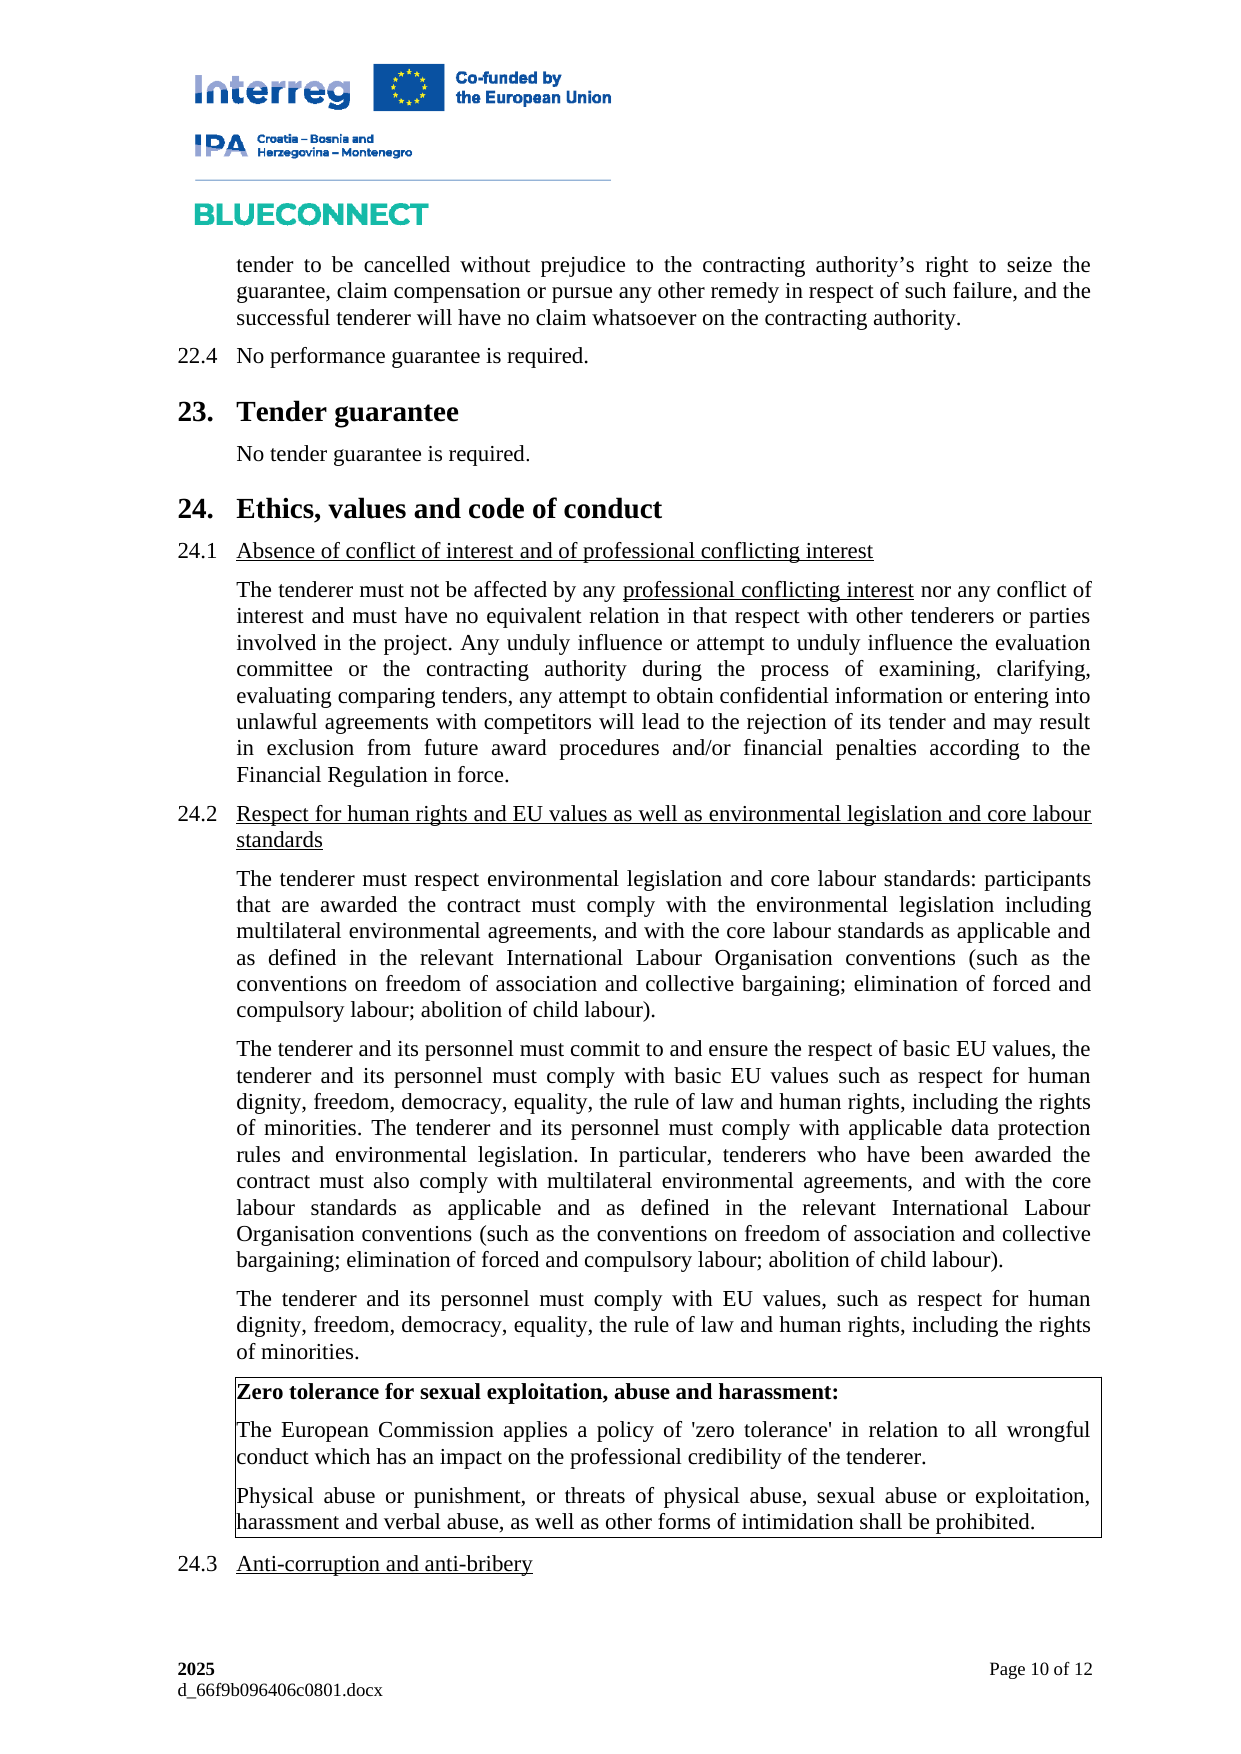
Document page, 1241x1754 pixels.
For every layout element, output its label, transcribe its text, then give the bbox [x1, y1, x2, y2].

text Physical abuse or punishment, or threats of physical abuse, sexual abuse or exploitation, harassment and verbal abuse, as well as other forms of intimidation shall be prohibited. [236, 1481, 1101, 1537]
text Zero tolerance for sexual exploitation, abuse and harassment: [236, 1378, 1101, 1404]
subtitle 24.3 Anti-corruption and anti-bribery [177, 1550, 1092, 1576]
subtitle 22.4 No performance guarantee is required. [177, 343, 1092, 369]
subtitle The tenderer and its personnel must comply with EU values, such as respect for human dignity, freedom, democracy, equality, the rule of law and human rights, including the rights of minorities. [236, 1285, 1092, 1364]
subtitle The tenderer must respect environmental legislation and core labour standards: participants that are awarded the contract must comply with the environmental legislation including multilateral environmental agreements, and with the core labour standards as applicable and as defined in the relevant International Labour Organisation conventions (such as the conventions on freedom of association and collective bargaining; elimination of forced and compulsory labour; abolition of child labour). [236, 865, 1092, 1023]
picture [177, 56, 628, 237]
subtitle 24.2 Respect for human rights and EU values as well as environmental legislation and core labour standards [177, 799, 1092, 852]
subtitle 24.1 Absence of conflict of interest and of professional conflicting interest [177, 537, 1092, 564]
subtitle 23. Tender guarantee [177, 394, 1092, 427]
subtitle 24. Ethics, values and code of conduct [177, 491, 1092, 525]
text The European Commission applies a policy of 'zero tolerance' in relation to all wrongful conduct which has an impact on the professional credibility of the tenderer. [236, 1416, 1101, 1469]
text No tender guarantee is required. [236, 440, 1092, 466]
text The tenderer must not be affected by any professional conflicting interest nor any conflict of interest and must have no equivalent relation in that respect with other tenderers or parties involved in the project. Any unduly influence or attempt to unduly influence the evaluation committee or the contracting authority during the process of examining, clarifying, evaluating comparing tenders, any attempt to obtain confidential information or entering into unlawful agreements with competitors will lead to the rejection of its tender and may result in exclusion from future award procedures and/or financial penalties according to the Financial Regulation in force. [236, 576, 1092, 787]
subtitle The tenderer and its personnel must commit to and ensure the respect of basic EU values, the tenderer and its personnel must comply with basic EU values such as respect for human dignity, freedom, democracy, equality, the rule of law and human rights, including the rights of minorities. The tenderer and its personnel must comply with applicable data protection rules and environmental legislation. In particular, tenderers who have been awarded the contract must also comply with multilateral environmental agreements, and with the core labour standards as applicable and as defined in the relevant International Labour Organisation conventions (such as the conventions on freedom of association and collective bargaining; elimination of forced and compulsory labour; abolition of child labour). [236, 1035, 1092, 1273]
